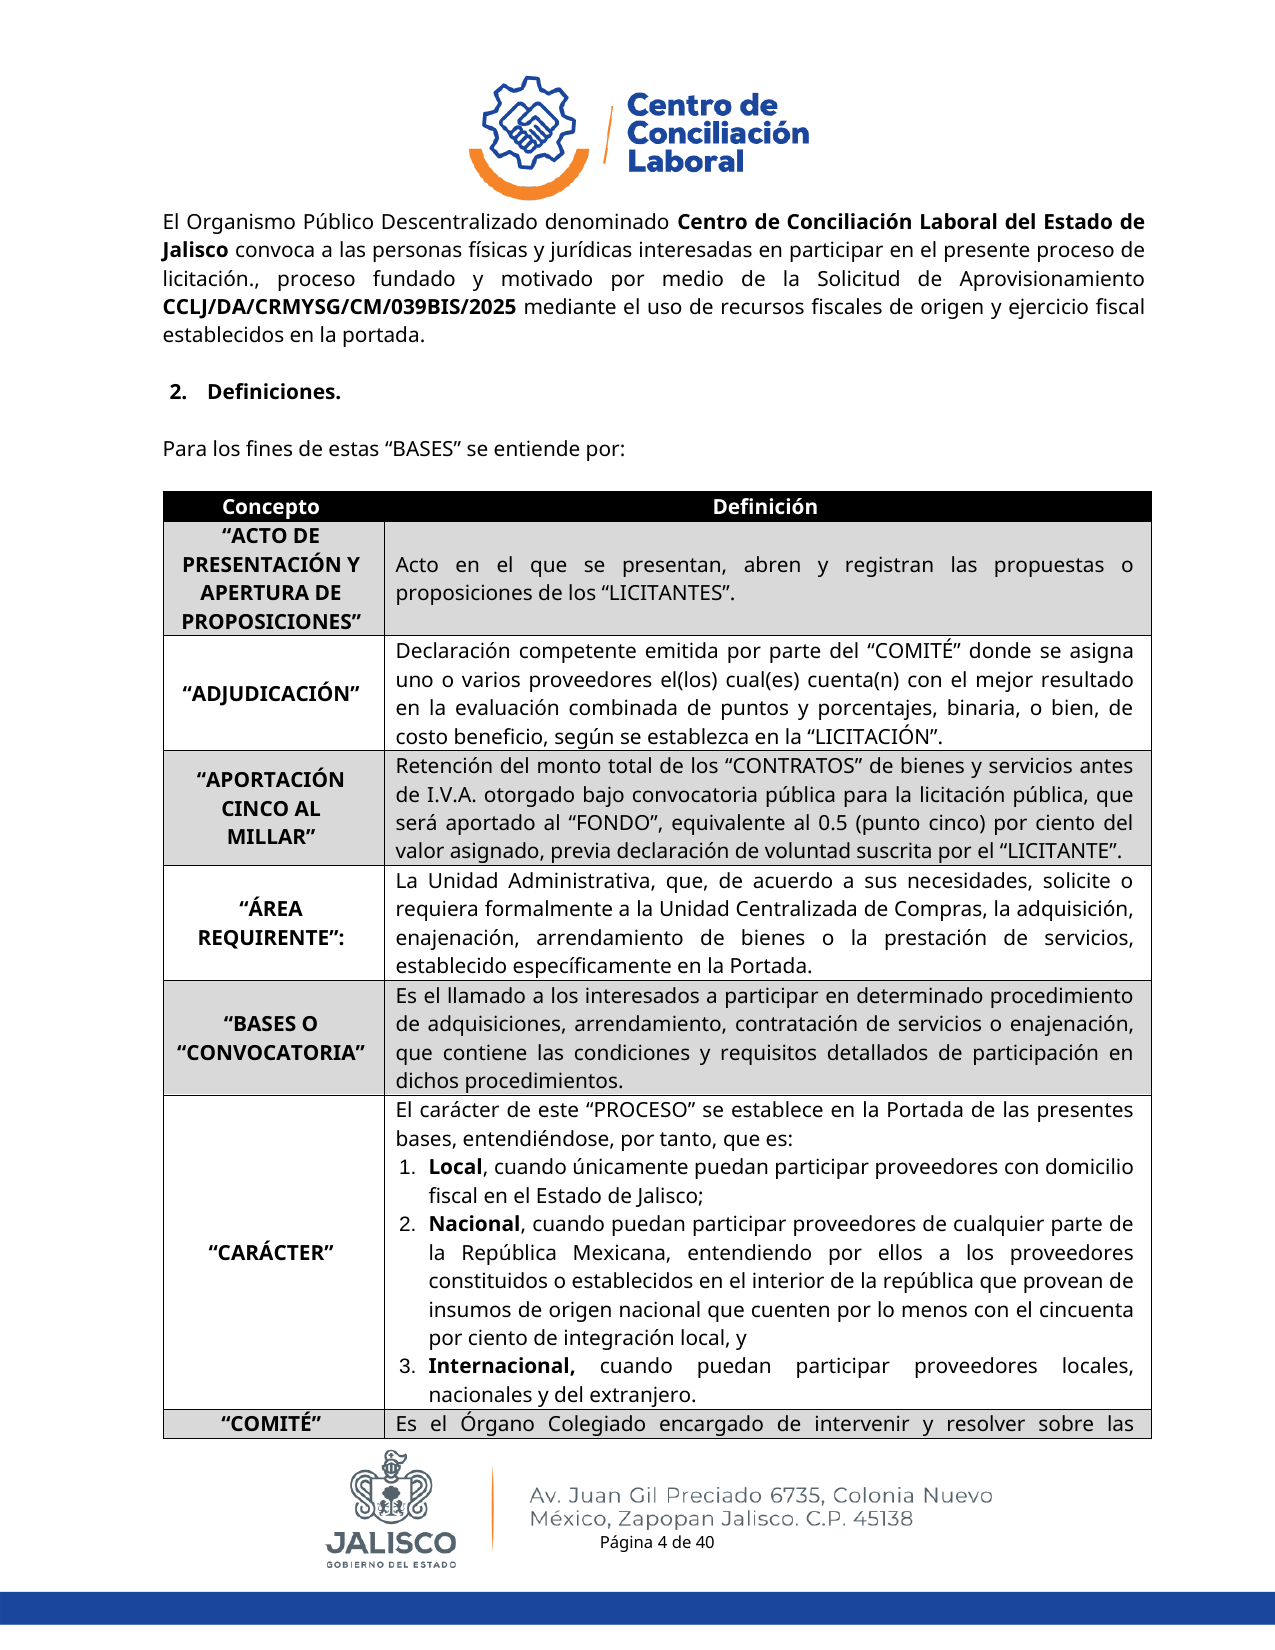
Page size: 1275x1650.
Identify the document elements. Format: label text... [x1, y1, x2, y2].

table_cell Es el llamado a los interesados a participar en determinado procedimiento de adquisiciones, arrendamiento, contratación de servicios o enajenación, que contiene las condiciones y requisitos detallados de participación en dichos procedimientos. [385, 981, 1151, 1094]
subtitle Definiciones. [169, 377, 1146, 406]
table_cell “COMITÉ” [164, 1410, 384, 1438]
text Para los fines de estas “BASES” se entiende por: [162, 434, 1146, 463]
table_cell Declaración competente emitida por parte del “COMITÉ” donde se asigna uno o varios proveedores el(los) cual(es) cuenta(n) con el mejor resultado en la evaluación combinada de puntos y porcentajes, binaria, o bien, de costo beneficio, según se establezca en la “LICITACIÓN”. [385, 636, 1151, 750]
table_cell “ÁREA REQUIRENTE”: [164, 866, 384, 980]
table_cell “BASES O “CONVOCATORIA” [164, 981, 384, 1094]
table_header Definición [385, 492, 1151, 521]
table_cell “CARÁCTER” [164, 1096, 384, 1408]
table_cell Retención del monto total de los “CONTRATOS” de bienes y servicios antes de I.V.A. otorgado bajo convocatoria pública para la licitación pública, que será aportado al “FONDO”, equivalente al 0.5 (punto cinco) por ciento del valor asignado, previa declaración de voluntad suscrita por el “LICITANTE”. [385, 751, 1151, 865]
table_header Concepto [164, 492, 384, 521]
table_cell Acto en el que se presentan, abren y registran las propuestas o proposiciones de los “LICITANTES”. [385, 522, 1151, 635]
table_cell El carácter de este “PROCESO” se establece en la Portada de las presentes bases, entendiéndose, por tanto, que es: Local, cuando únicamente puedan participar proveedores con domicilio fiscal en el Estado de Jalisco; Nacional, cuando puedan participar proveedores de cualquier parte de la República Mexicana, entendiendo por ellos a los proveedores constituidos o establecidos en el interior de la república que provean de insumos de origen nacional que cuenten por lo menos con el cincuenta por ciento de integración local, y Internacional, cuando puedan participar proveedores locales, nacionales y del extranjero. [385, 1096, 1151, 1408]
table_cell “ADJUDICACIÓN” [164, 636, 384, 750]
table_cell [385, 1410, 1151, 1438]
text El Organismo Público Descentralizado denominado Centro de Conciliación Laboral del Estado de Jalisco convoca a las personas físicas y jurídicas interesadas en participar en el presente proceso de licitación., proceso fundado y motivado por medio de la Solicitud de Aprovisionamiento CCLJ/DA/CRMYSG/CM/039BIS/2025 mediante el uso de recursos fiscales de origen y ejercicio fiscal establecidos en la portada. [162, 207, 1146, 349]
table_cell “ACTO DE PRESENTACIÓN Y APERTURA DE PROPOSICIONES” [164, 522, 384, 635]
picture [0, 3, 1275, 1650]
table_cell La Unidad Administrativa, que, de acuerdo a sus necesidades, solicite o requiera formalmente a la Unidad Centralizada de Compras, la adquisición, enajenación, arrendamiento de bienes o la prestación de servicios, establecido específicamente en la Portada. [385, 866, 1151, 980]
table_cell “APORTACIÓN CINCO AL MILLAR” [164, 751, 384, 865]
